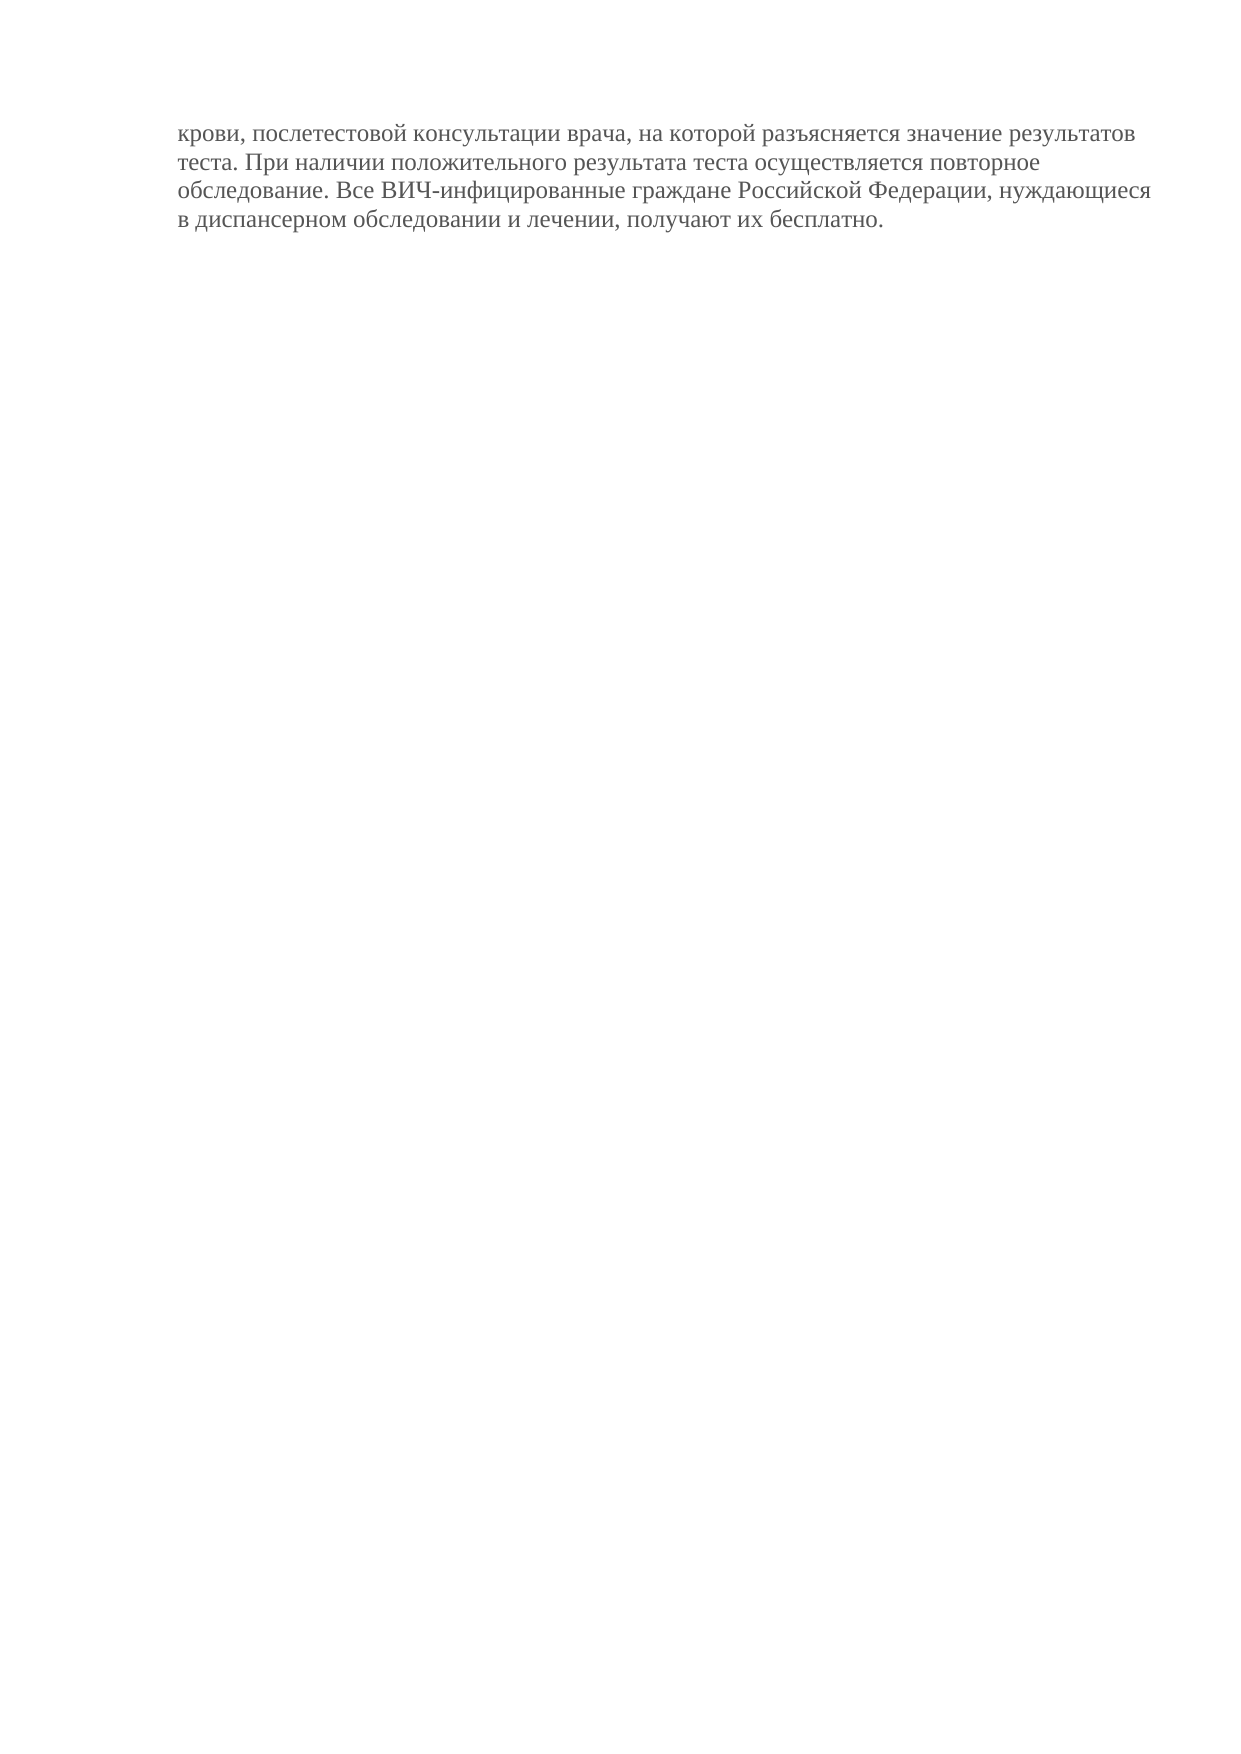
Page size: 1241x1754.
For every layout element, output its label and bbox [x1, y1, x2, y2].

text [177, 118, 1152, 233]
